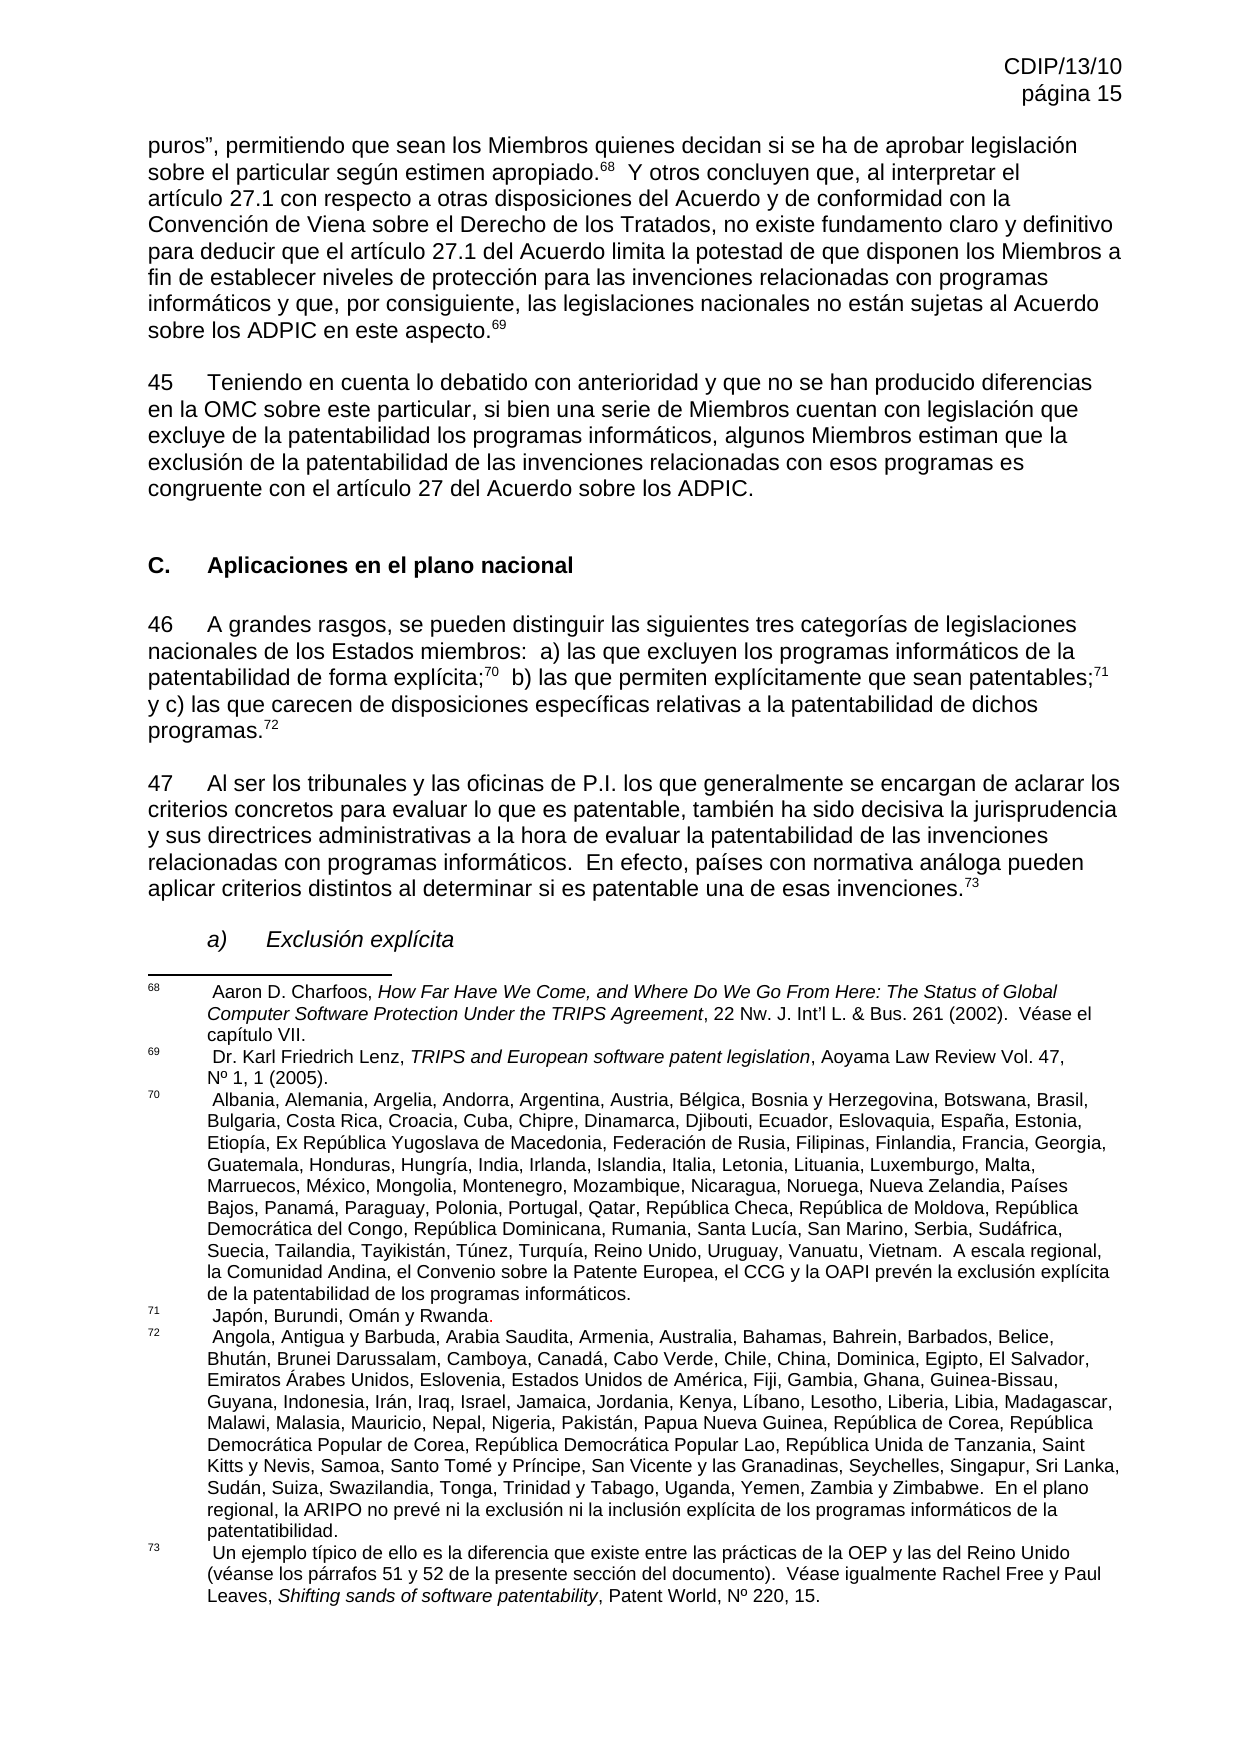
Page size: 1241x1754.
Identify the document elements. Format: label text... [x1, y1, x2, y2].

text Al ser los tribunales y las oficinas de P.I. los que generalmente se encargan de aclarar los criterios concretos para evaluar lo que es patentable, también ha sido decisiva la jurisprudencia y sus directrices administrativas a la hora de evaluar la patentabilidad de las invenciones relacionadas con programas informáticos. En efecto, países con normativa análoga pueden aplicar criterios distintos al determinar si es patentable una de esas invenciones. [148, 769, 1122, 901]
text A grandes rasgos, se pueden distinguir las siguientes tres categorías de legislaciones nacionales de los Estados miembros: a) las que excluyen los programas informáticos de la patentabilidad de forma explícita; b) las que permiten explícitamente que sean patentables; y c) las que carecen de disposiciones específicas relativas a la patentabilidad de dichos programas. [148, 611, 1122, 743]
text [148, 132, 1122, 343]
subtitle C. Aplicaciones en el plano nacional [148, 552, 1122, 579]
subtitle a) Exclusión explícita [207, 926, 1122, 953]
text Teniendo en cuenta lo debatido con anterioridad y que no se han producido diferencias en la OMC sobre este particular, si bien una serie de Miembros cuentan con legislación que excluye de la patentabilidad los programas informáticos, algunos Miembros estiman que la exclusión de la patentabilidad de las invenciones relacionadas con esos programas es congruente con el artículo 27 del Acuerdo sobre los ADPIC. [148, 369, 1122, 501]
